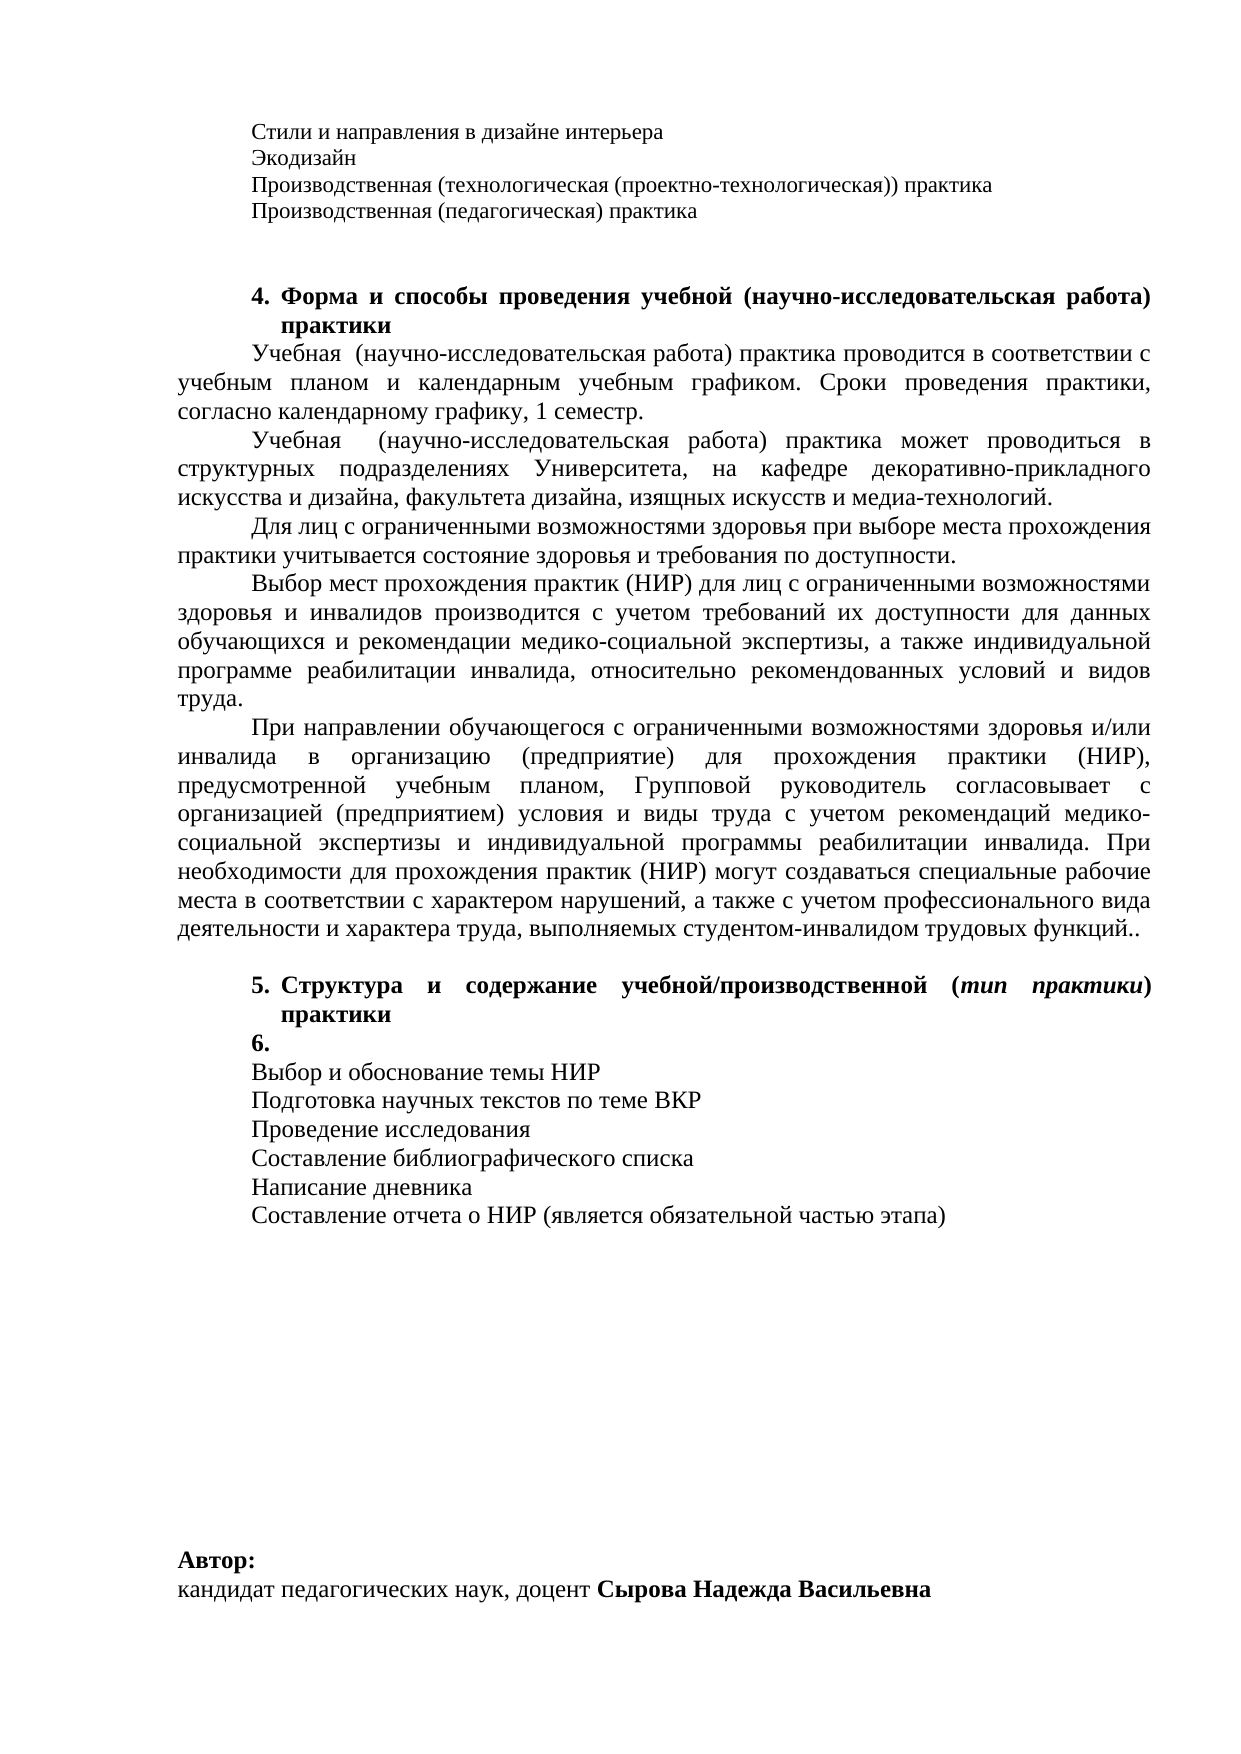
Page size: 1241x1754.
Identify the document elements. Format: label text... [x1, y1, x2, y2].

text Проведение исследования [177, 1114, 1152, 1143]
text Выбор мест прохождения практик (НИР) для лиц с ограниченными возможностями здоровья и инвалидов производится с учетом требований их доступности для данных обучающихся и рекомендации медико-социальной экспертизы, а также индивидуальной программе реабилитации инвалида, относительно рекомендованных условий и видов труда. [177, 568, 1152, 712]
text При направлении обучающегося с ограниченными возможностями здоровья и/или инвалида в организацию (предприятие) для прохождения практики (НИР), предусмотренной учебным планом, Групповой руководитель согласовывает с организацией (предприятием) условия и виды труда с учетом рекомендаций медико-социальной экспертизы и индивидуальной программы реабилитации инвалида. При необходимости для прохождения практик (НИР) могут создаваться специальные рабочие места в соответствии с характером нарушений, а также с учетом профессионального вида деятельности и характера труда, выполняемых студентом-инвалидом трудовых функций.. [177, 712, 1152, 942]
text Составление библиографического списка [177, 1143, 1152, 1172]
text Составление отчета о НИР (является обязательной частью этапа) [177, 1200, 1152, 1229]
text Выбор и обоснование темы НИР [177, 1057, 1152, 1085]
text кандидат педагогических наук, доцент Сырова Надежда Васильевна [177, 1574, 1152, 1603]
list Структура и содержание учебной/производственной (тип практики) практики [251, 970, 1152, 1028]
text Автор: [177, 1545, 1152, 1574]
list Форма и способы проведения учебной (научно-исследовательская работа) практики [251, 281, 1152, 338]
text Производственная (педагогическая) практика [251, 197, 1152, 223]
text Стили и направления в дизайне интерьера [251, 118, 1152, 144]
text Для лиц с ограниченными возможностями здоровья при выборе места прохождения практики учитывается состояние здоровья и требования по доступности. [177, 511, 1152, 568]
text Учебная (научно-исследовательская работа) практика может проводиться в структурных подразделениях Университета, на кафедре декоративно-прикладного искусства и дизайна, факультета дизайна, изящных искусств и медиа-технологий. [177, 425, 1152, 511]
text Написание дневника [177, 1172, 1152, 1200]
text Учебная (научно-исследовательская работа) практика проводится в соответствии с учебным планом и календарным учебным графиком. Сроки проведения практики, согласно календарному графику, 1 семестр. [177, 338, 1152, 425]
text Экодизайн [251, 144, 1152, 171]
text Производственная (технологическая (проектно-технологическая)) практика [251, 171, 1152, 197]
text Подготовка научных текстов по теме ВКР [177, 1085, 1152, 1114]
